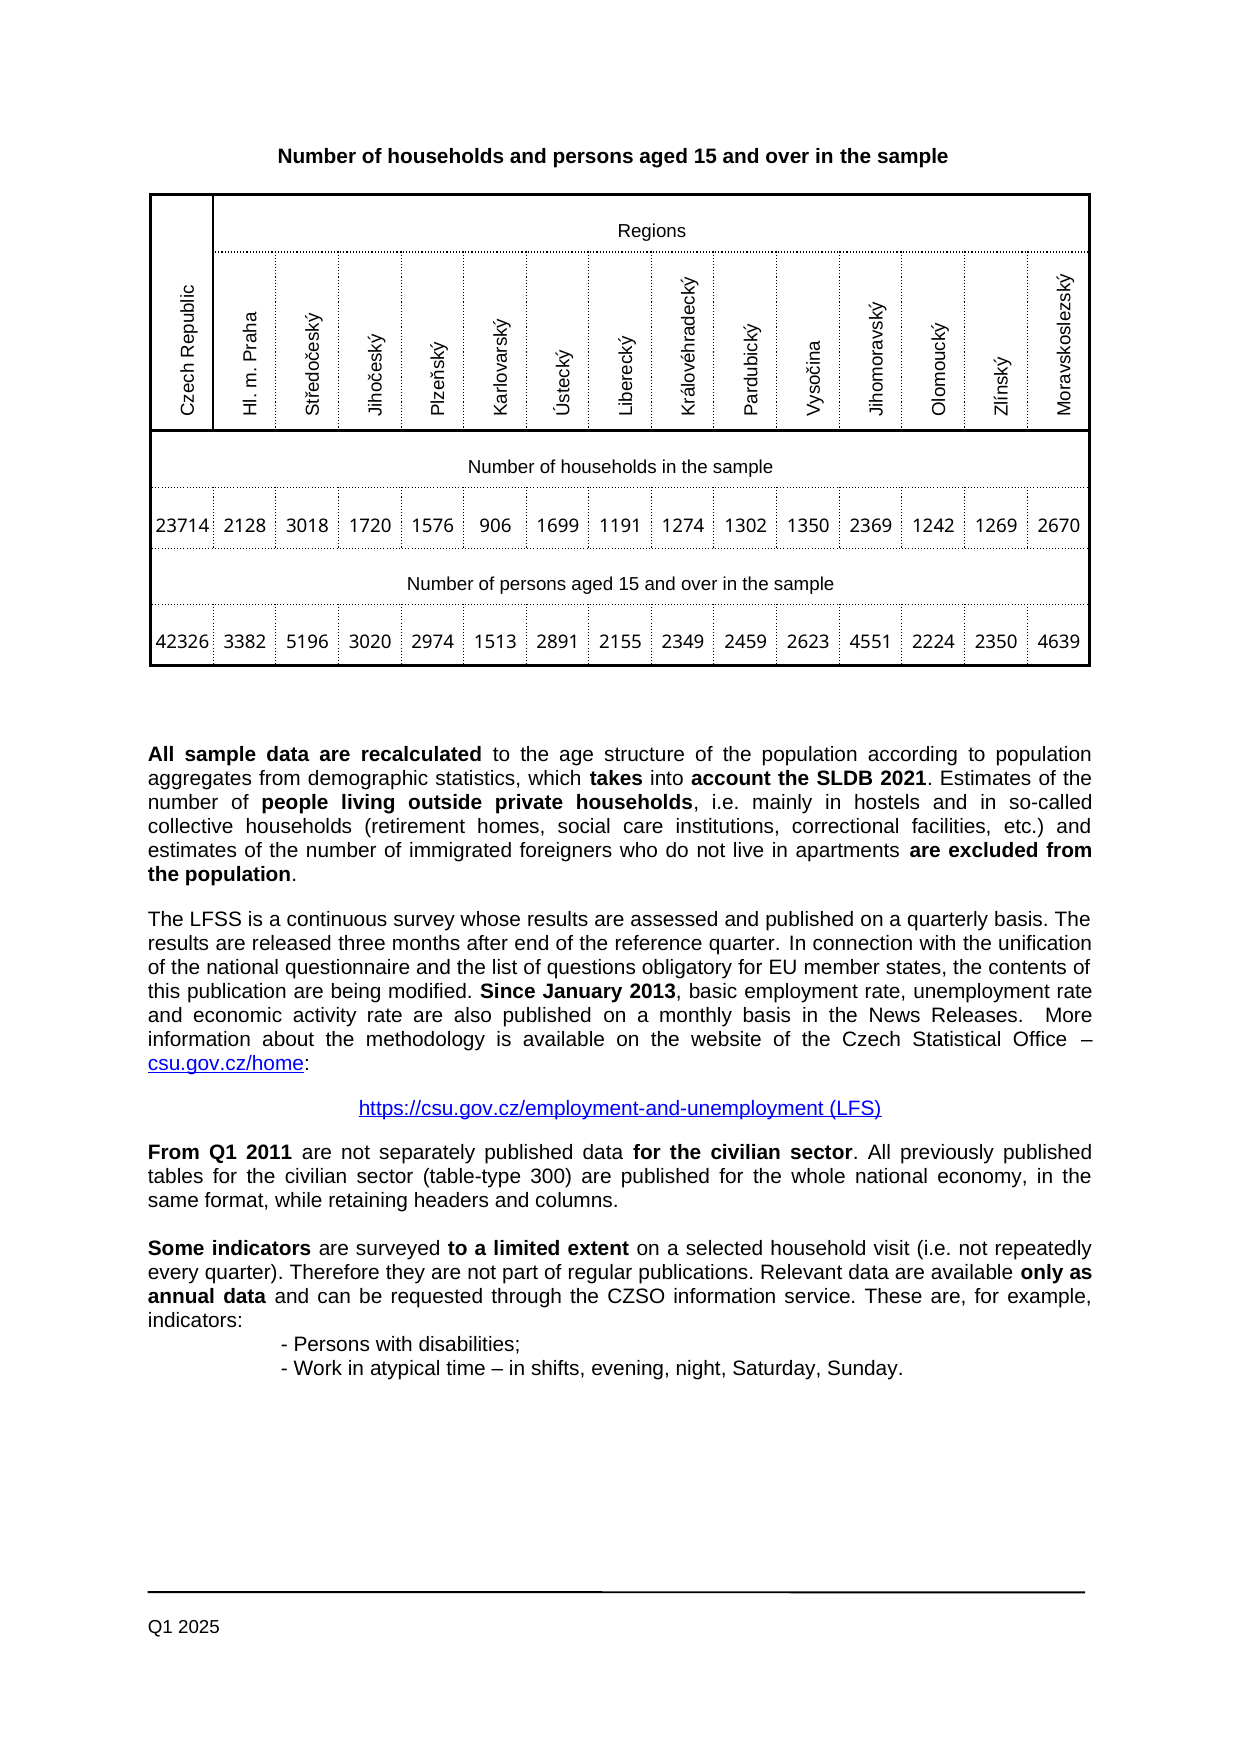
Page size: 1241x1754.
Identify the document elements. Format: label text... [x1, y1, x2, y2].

table_cell Czech Republic [152, 251, 212, 429]
table_cell 1350 [777, 487, 839, 547]
table_cell Hl. m. Praha [214, 251, 276, 429]
table_cell Olomoucký [902, 251, 964, 429]
table_cell 2670 [1027, 487, 1088, 547]
table_cell 2974 [401, 604, 463, 664]
subtitle Number of households and persons aged 15 and over in the sample [148, 148, 1078, 168]
table_cell Královéhradecký [651, 251, 714, 429]
table_cell Number of persons aged 15 and over in the sample [152, 548, 1088, 604]
table_cell 1576 [401, 487, 463, 547]
table_cell 1513 [464, 604, 526, 664]
table_cell Jihočeský [338, 251, 401, 429]
table_cell 4639 [1027, 604, 1088, 664]
table_cell Karlovarský [464, 251, 526, 429]
table_cell 3382 [213, 604, 276, 664]
table_cell Liberecký [589, 251, 651, 429]
table_cell Zlínský [964, 251, 1027, 429]
text Some indicators are surveyed to a limited extent on a selected household visit (i.e. not repeatedly every quarter). Therefore they are not part of regular publications. Relevant data are available only as annual data and can be requested through the CZSO information service. These are, for example, indicators: [148, 1236, 1092, 1332]
table_cell Jihomoravský [839, 251, 902, 429]
table_cell 2155 [589, 604, 651, 664]
table_cell 906 [464, 487, 526, 547]
table_cell Plzeňský [401, 251, 463, 429]
table_cell 1302 [714, 487, 777, 547]
table_cell 1269 [964, 487, 1027, 547]
text From Q1 2011 are not separately published data for the civilian sector. All previously published tables for the civilian sector (table-type 300) are published for the whole national economy, in the same format, while retaining headers and columns. [148, 1140, 1092, 1212]
text The LFSS is a continuous survey whose results are assessed and published on a quarterly basis. The results are released three months after end of the reference quarter. In connection with the unification of the national questionnaire and the list of questions obligatory for EU member states, the contents of this publication are being modified. Since January 2013, basic employment rate, unemployment rate and economic activity rate are also published on a monthly basis in the News Releases. More information about the methodology is available on the website of the Czech Statistical Office – csu.gov.cz/home: [148, 907, 1092, 1074]
table_cell 1699 [526, 487, 589, 547]
table_cell 2369 [839, 487, 902, 547]
table_cell Pardubický [714, 251, 777, 429]
table_cell 1242 [902, 487, 964, 547]
table_cell Number of households in the sample [152, 432, 1088, 487]
table_cell 5196 [276, 604, 338, 664]
table_cell 4551 [839, 604, 902, 664]
table_cell 23714 [152, 487, 213, 547]
table_cell 2623 [777, 604, 839, 664]
table_cell 1191 [589, 487, 651, 547]
table_cell 2224 [902, 604, 964, 664]
table_cell Ústecký [526, 251, 589, 429]
table_cell 42326 [152, 604, 213, 664]
table_cell 3020 [338, 604, 401, 664]
text https://csu.gov.cz/employment-and-unemployment (LFS) [148, 1095, 1092, 1119]
table_cell 2891 [526, 604, 589, 664]
table_cell Vysočina [777, 251, 839, 429]
table_cell 1274 [651, 487, 714, 547]
text - Persons with disabilities; - Work in atypical time – in shifts, evening, night, Saturday, Sunday. [281, 1332, 1092, 1380]
table_cell 2349 [651, 604, 714, 664]
table_cell 2128 [213, 487, 276, 547]
table_header Regions [214, 196, 1088, 251]
table_header [152, 196, 212, 251]
table_cell 3018 [276, 487, 338, 547]
table_cell Moravskoslezský [1027, 251, 1088, 429]
table_cell Středočeský [276, 251, 338, 429]
text All sample data are recalculated to the age structure of the population according to population aggregates from demographic statistics, which takes into account the SLDB 2021. Estimates of the number of people living outside private households, i.e. mainly in hostels and in so-called collective households (retirement homes, social care institutions, correctional facilities, etc.) and estimates of the number of immigrated foreigners who do not live in apartments are excluded from the population. [148, 742, 1092, 886]
table_cell 2459 [714, 604, 777, 664]
table_cell 2350 [964, 604, 1027, 664]
table_cell 1720 [338, 487, 401, 547]
